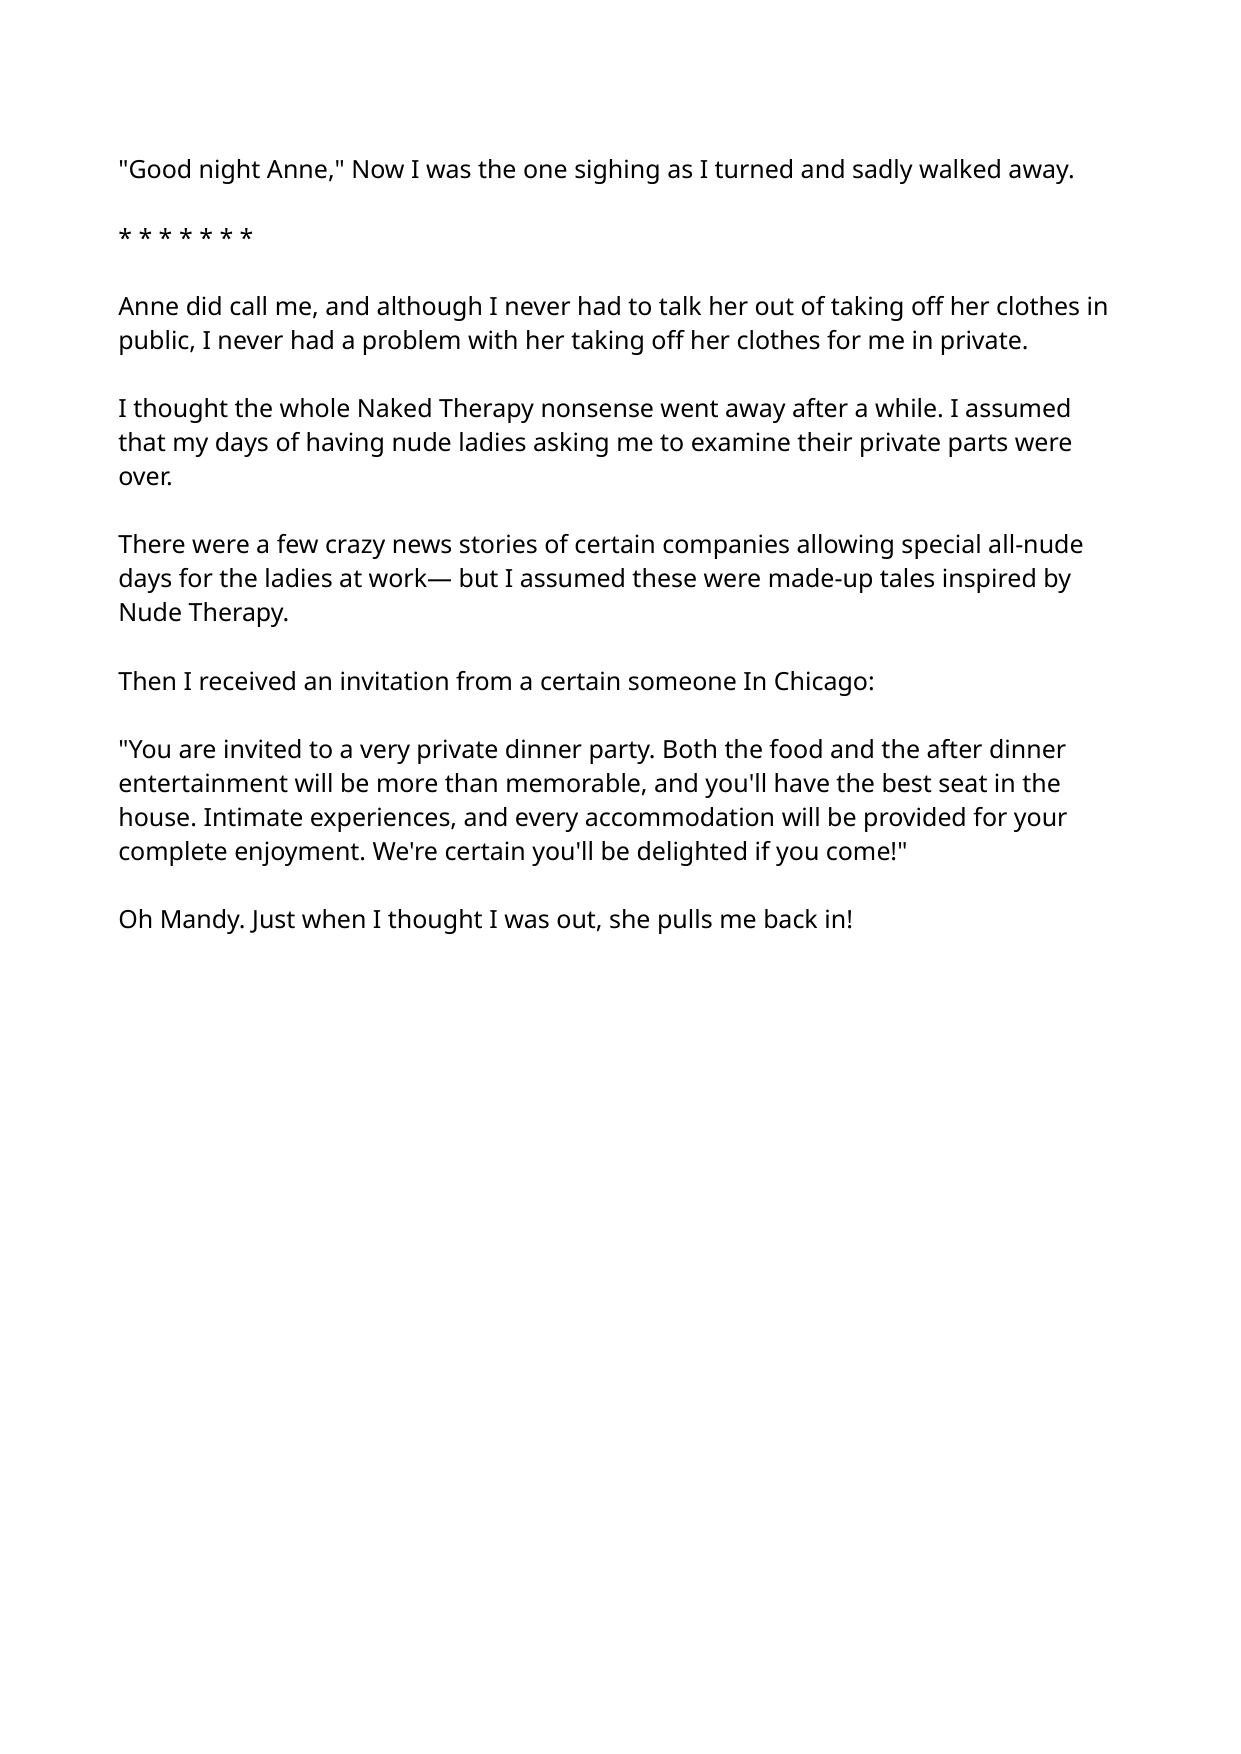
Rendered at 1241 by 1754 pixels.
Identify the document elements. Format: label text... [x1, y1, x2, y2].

text Then I received an invitation from a certain someone In Chicago: [118, 663, 1122, 697]
text There were a few crazy news stories of certain companies allowing special all-nude days for the ladies at work— but I assumed these were made-up tales inspired by Nude Therapy. [118, 527, 1122, 629]
text "Good night Anne," Now I was the one sighing as I turned and sadly walked away. [118, 152, 1122, 186]
text Oh Mandy. Just when I thought I was out, she pulls me back in! [118, 902, 1122, 936]
text "You are invited to a very private dinner party. Both the food and the after dinner entertainment will be more than memorable, and you'll have the best seat in the house. Intimate experiences, and every accommodation will be provided for your complete enjoyment. We're certain you'll be delighted if you come!" [118, 731, 1122, 867]
text * * * * * * * [118, 220, 1122, 254]
text Anne did call me, and although I never had to talk her out of taking off her clothes in public, I never had a problem with her taking off her clothes for me in private. [118, 288, 1122, 357]
text I thought the whole Naked Therapy nonsense went away after a while. I assumed that my days of having nude ladies asking me to examine their private parts were over. [118, 391, 1122, 493]
